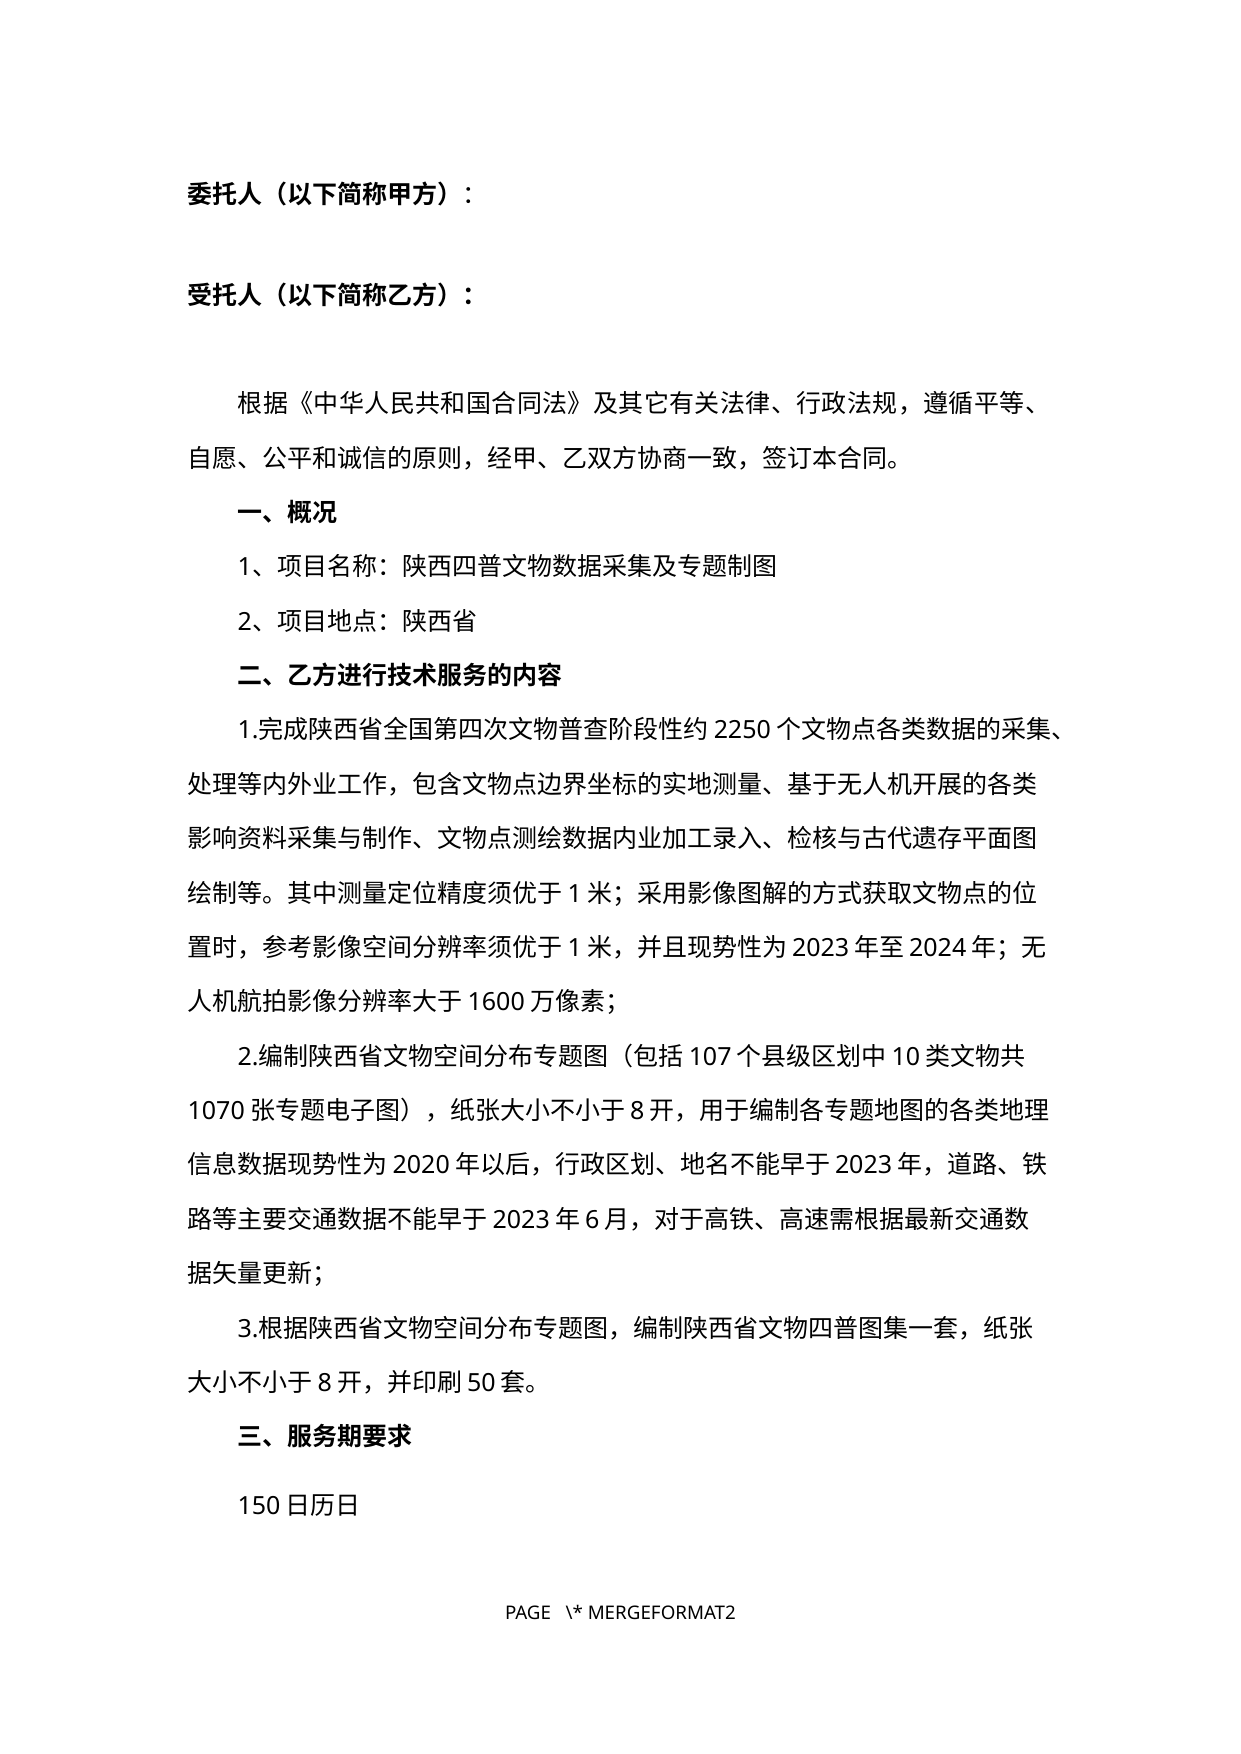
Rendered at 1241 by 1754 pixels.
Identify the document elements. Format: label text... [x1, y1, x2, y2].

text 一、概况 [187, 492, 1053, 529]
text 受托人（以下简称乙方）： [187, 261, 1053, 326]
text 1.完成陕西省全国第四次文物普查阶段性约2250个文物点各类数据的采集、处理等内外业工作，包含文物点边界坐标的实地测量、基于无人机开展的各类影响资料采集与制作、文物点测绘数据内业加工录入、检核与古代遗存平面图绘制等。其中测量定位精度须优于1米；采用影像图解的方式获取文物点的位置时，参考影像空间分辨率须优于1米，并且现势性为2023年至2024年；无人机航拍影像分辨率大于1600万像素； [187, 710, 1053, 1018]
text 2、项目地点：陕西省 [187, 601, 1053, 637]
text 3.根据陕西省文物空间分布专题图，编制陕西省文物四普图集一套，纸张大小不小于8开，并印刷50套。 [187, 1308, 1053, 1399]
text 根据《中华人民共和国合同法》及其它有关法律、行政法规，遵循平等、自愿、公平和诚信的原则，经甲、乙双方协商一致，签订本合同。 [187, 384, 1053, 474]
text 二、乙方进行技术服务的内容 [187, 656, 1053, 692]
text 委托人（以下简称甲方）： [187, 160, 1053, 225]
text 150日历日 [187, 1471, 1053, 1536]
text 三、服务期要求 [187, 1417, 1053, 1453]
text 1、项目名称：陕西四普文物数据采集及专题制图 [187, 547, 1053, 583]
text 2.编制陕西省文物空间分布专题图（包括107个县级区划中10类文物共1070张专题电子图），纸张大小不小于8开，用于编制各专题地图的各类地理信息数据现势性为2020年以后，行政区划、地名不能早于2023年，道路、铁路等主要交通数据不能早于2023年6月，对于高铁、高速需根据最新交通数据矢量更新； [187, 1036, 1053, 1290]
